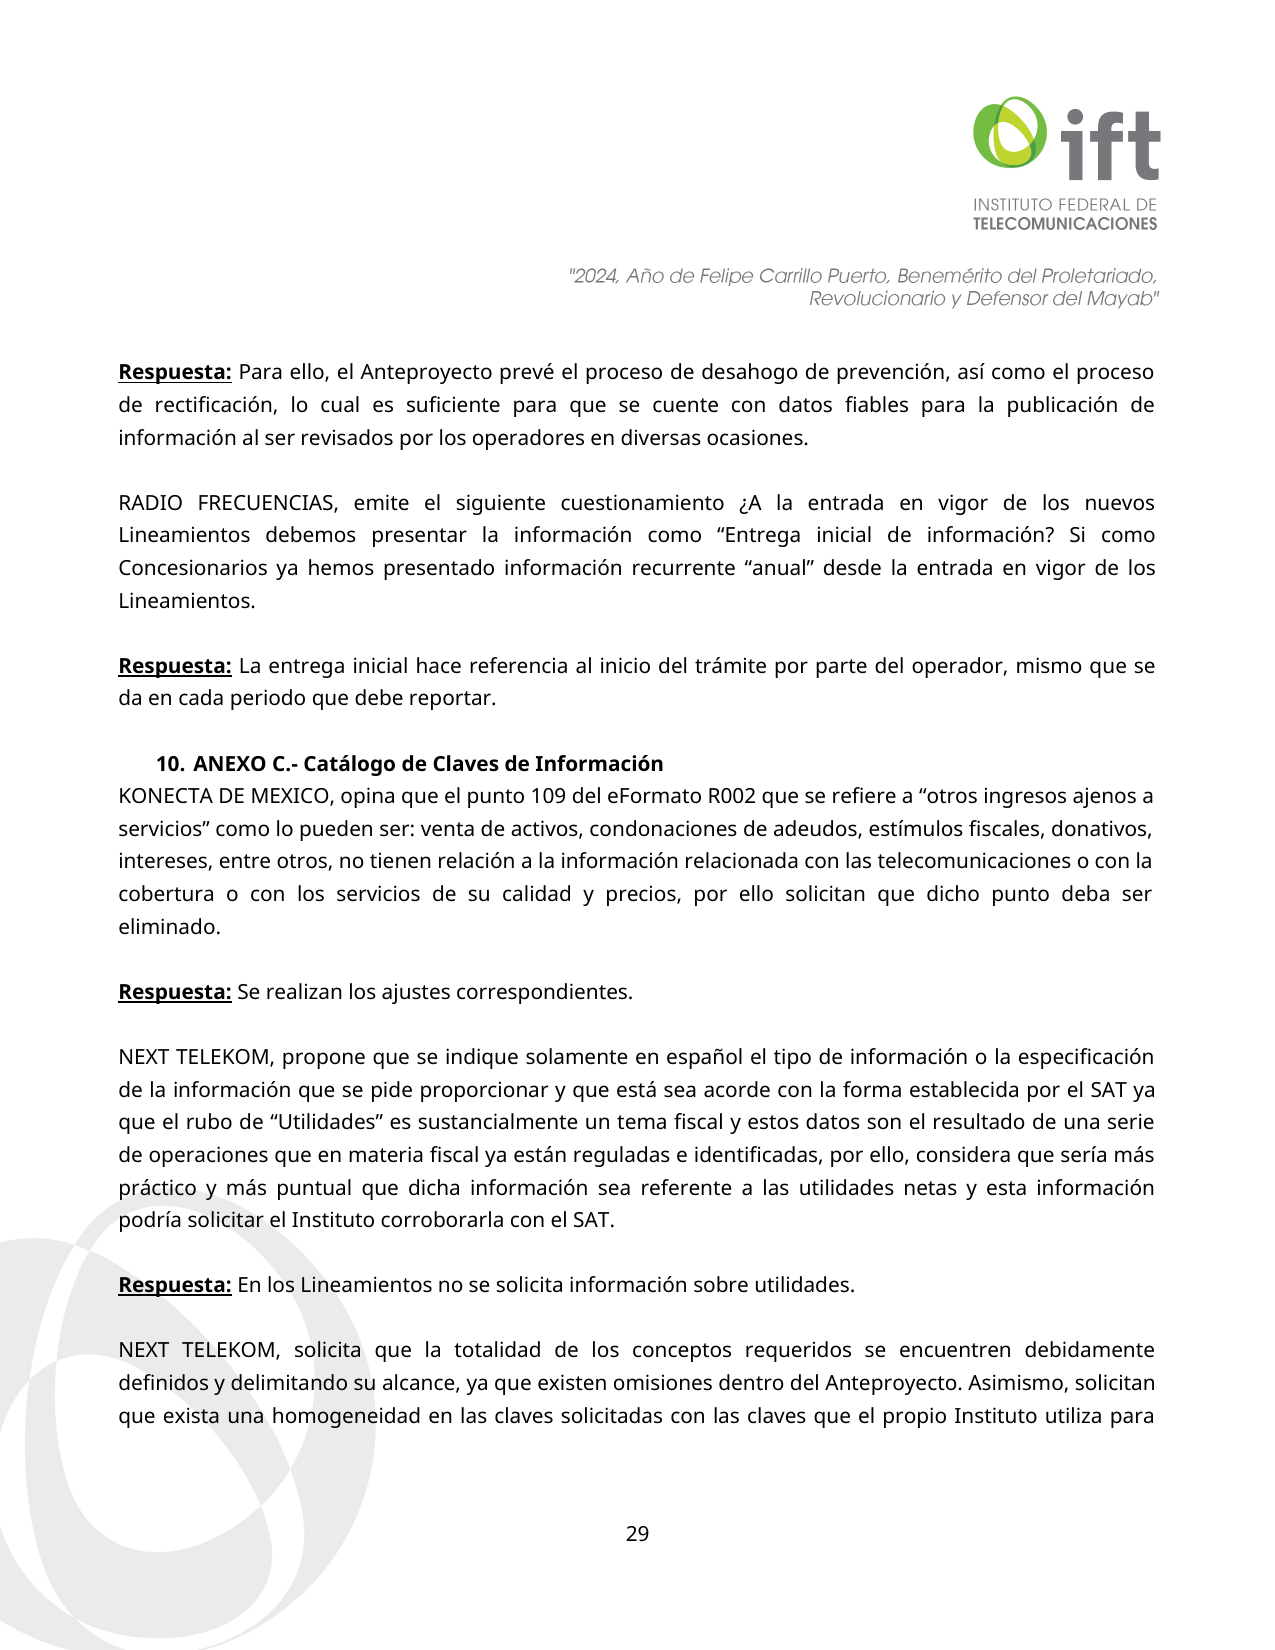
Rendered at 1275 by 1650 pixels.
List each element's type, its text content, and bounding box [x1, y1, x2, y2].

picture [0, 0, 1275, 1650]
text RADIO FRECUENCIAS, emite el siguiente cuestionamiento ¿A la entrada en vigor de los nuevos Lineamientos debemos presentar la información como “Entrega inicial de información? Si como Concesionarios ya hemos presentado información recurrente “anual” desde la entrada en vigor de los Lineamientos. [118, 488, 1157, 614]
text Respuesta: En los Lineamientos no se solicita información sobre utilidades. [118, 1270, 1157, 1299]
text Respuesta: Para ello, el Anteproyecto prevé el proceso de desahogo de prevención, así como el proceso de rectificación, lo cual es suficiente para que se cuente con datos fiables para la publicación de información al ser revisados por los operadores en diversas ocasiones. [118, 357, 1157, 451]
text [118, 1336, 1157, 1429]
list ANEXO C.- Catálogo de Claves de Información [156, 749, 1157, 777]
text KONECTA DE MEXICO, opina que el punto 109 del eFormato R002 que se refiere a “otros ingresos ajenos a servicios” como lo pueden ser: venta de activos, condonaciones de adeudos, estímulos fiscales, donativos, intereses, entre otros, no tienen relación a la información relacionada con las telecomunicaciones o con la cobertura o con los servicios de su calidad y precios, por ello solicitan que dicho punto deba ser eliminado. [118, 781, 1155, 940]
text Respuesta: Se realizan los ajustes correspondientes. [118, 977, 1157, 1005]
text NEXT TELEKOM, propone que se indique solamente en español el tipo de información o la especificación de la información que se pide proporcionar y que está sea acorde con la forma establecida por el SAT ya que el rubo de “Utilidades” es sustancialmente un tema fiscal y estos datos son el resultado de una serie de operaciones que en materia fiscal ya están reguladas e identificadas, por ello, considera que sería más práctico y más puntual que dicha información sea referente a las utilidades netas y esta información podría solicitar el Instituto corroborarla con el SAT. [118, 1042, 1157, 1234]
text Respuesta: La entrega inicial hace referencia al inicio del trámite por parte del operador, mismo que se da en cada periodo que debe reportar. [118, 651, 1157, 712]
